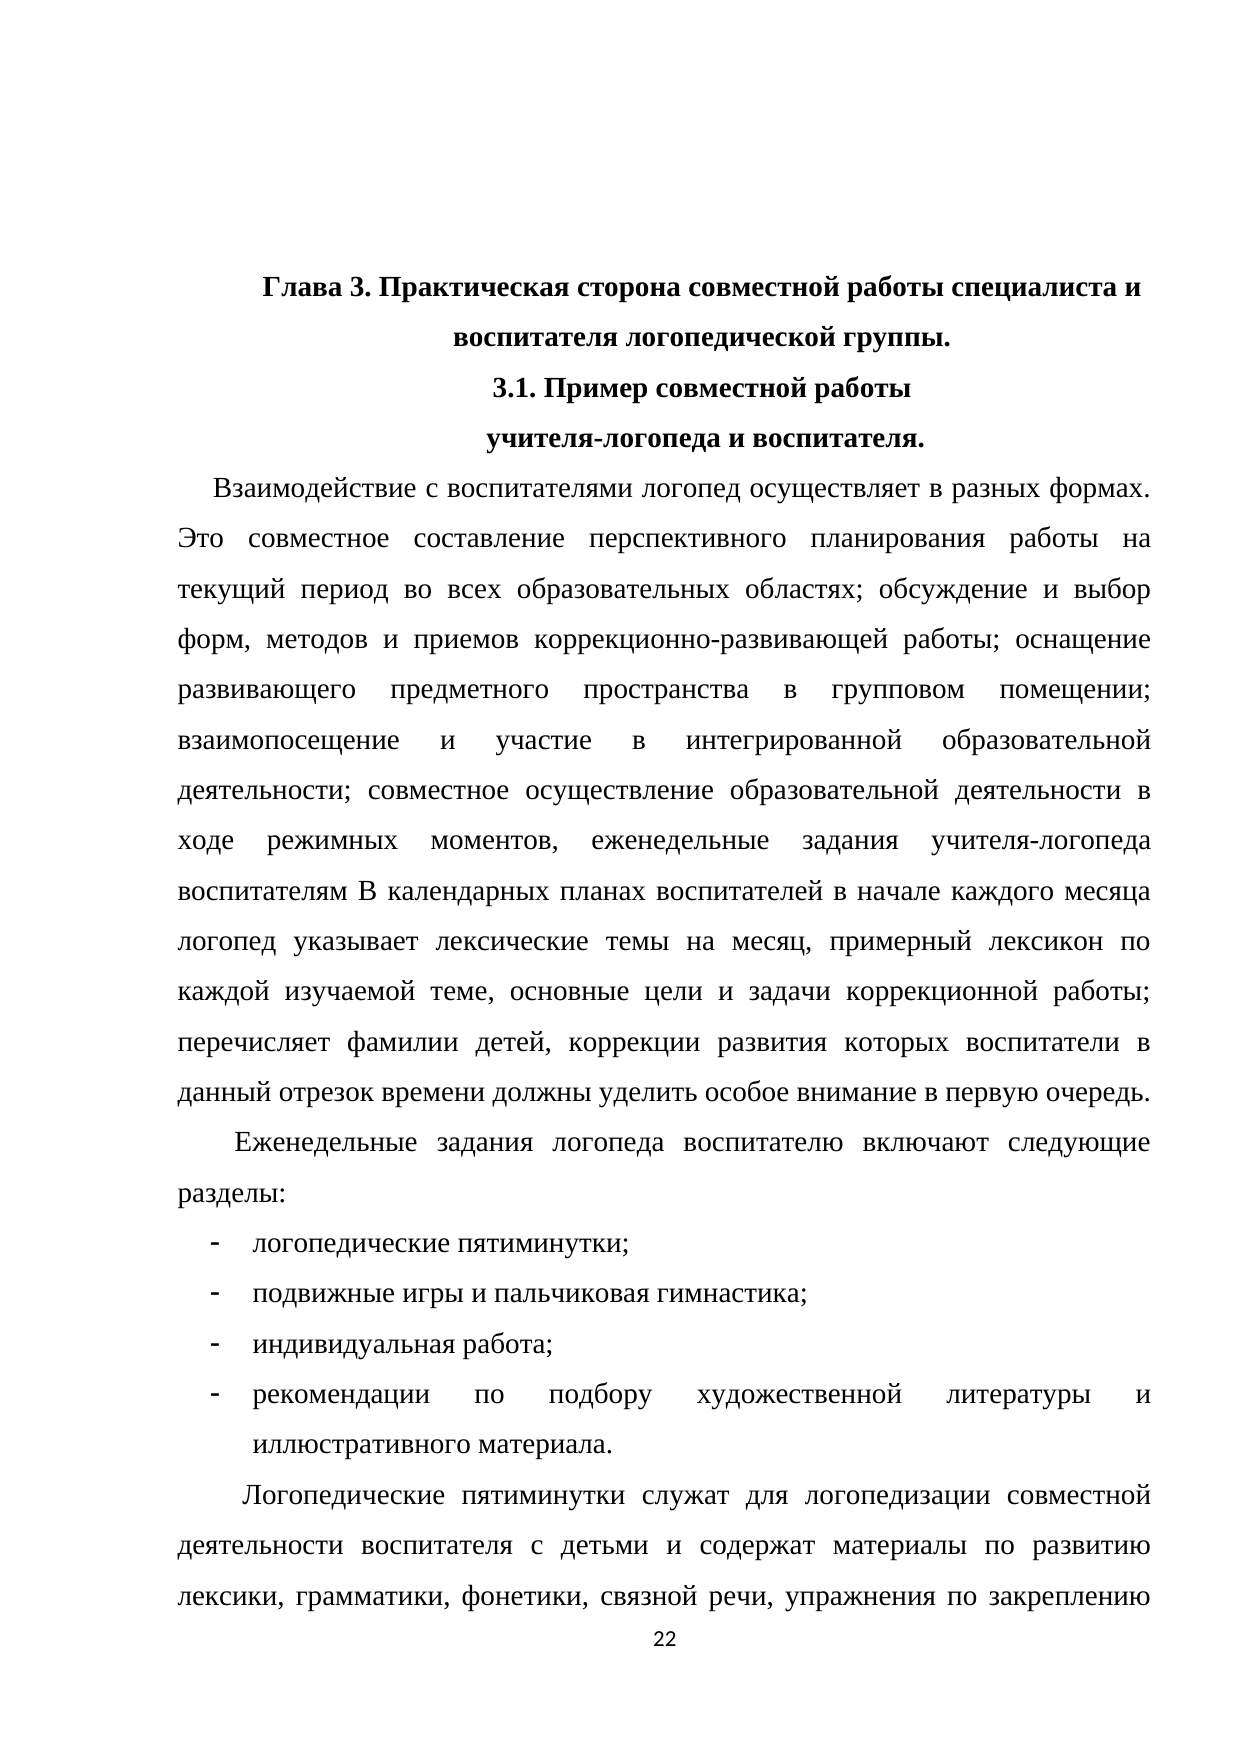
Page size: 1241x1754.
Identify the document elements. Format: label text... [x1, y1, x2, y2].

list 3.1. Пример совместной работы [252, 370, 1152, 403]
list индивидуальная работа; [215, 1326, 1152, 1359]
list Глава 3. Практическая сторона совместной работы специалиста и воспитателя логопедической группы. [252, 269, 1152, 353]
list подвижные игры и пальчиковая гимнастика; [215, 1275, 1152, 1309]
list Еженедельные задания логопеда воспитателю включают следующие разделы: [177, 1124, 1152, 1208]
list логопедические пятиминутки; [215, 1225, 1152, 1259]
list учителя-логопеда и воспитателя. [252, 420, 1152, 453]
list Взаимодействие с воспитателями логопед осуществляет в разных формах. Это совместное составление перспективного планирования работы на текущий период во всех образовательных областях; обсуждение и выбор форм, методов и приемов коррекционно-развивающей работы; оснащение развивающего предметного пространства в групповом помещении; взаимопосещение и участие в интегрированной образовательной деятельности; совместное осуществление образовательной деятельности в ходе режимных моментов, еженедельные задания учителя-логопеда воспитателям В календарных планах воспитателей в начале каждого месяца логопед указывает лексические темы на месяц, примерный лексикон по каждой изучаемой теме, основные цели и задачи коррекционной работы; перечисляет фамилии детей, коррекции развития которых воспитатели в данный отрезок времени должны уделить особое внимание в первую очередь. [177, 470, 1152, 1108]
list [177, 1477, 1152, 1611]
list рекомендации по подбору художественной литературы и иллюстративного материала. [215, 1376, 1152, 1460]
